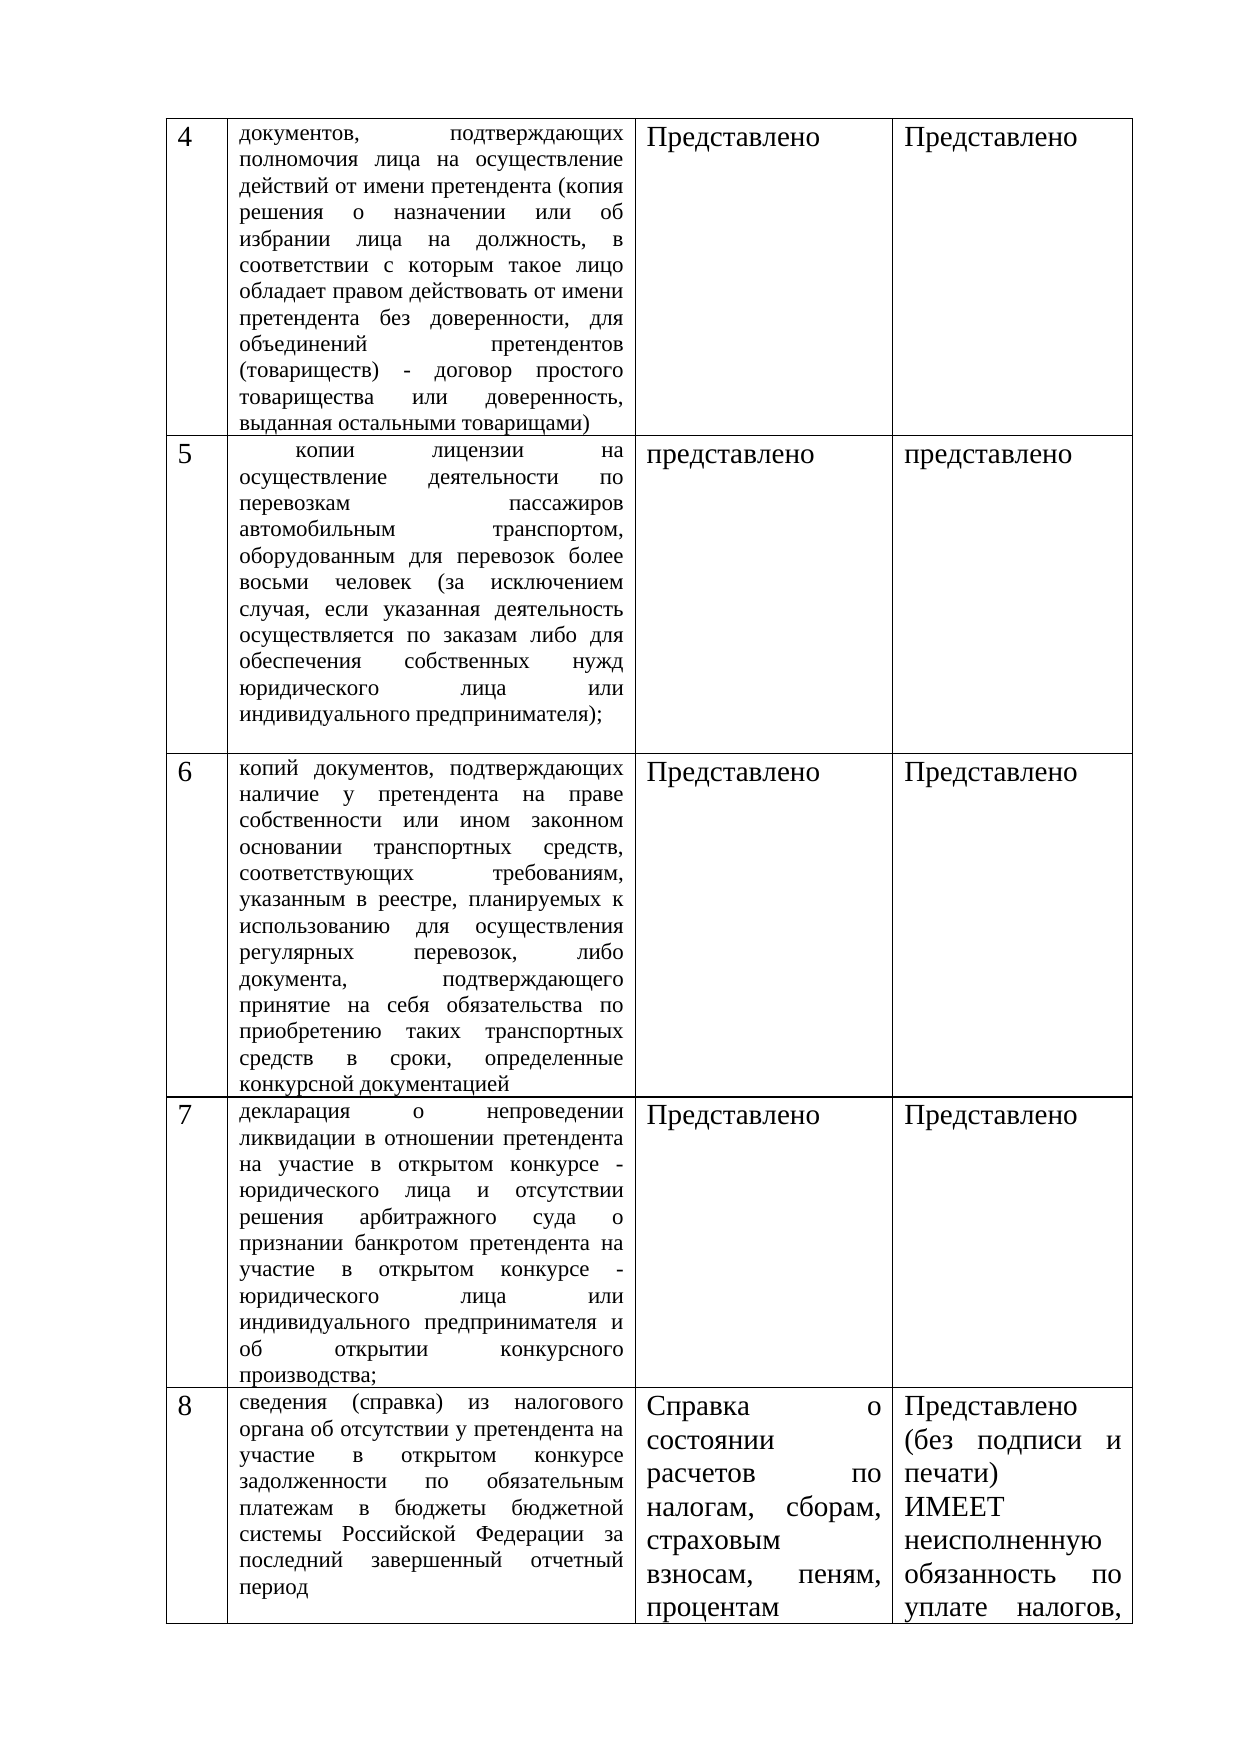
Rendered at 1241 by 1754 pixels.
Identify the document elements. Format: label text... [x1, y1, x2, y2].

table_cell представлено [636, 436, 892, 753]
table_cell копии лицензии на осуществление деятельности по перевозкам пассажиров автомобильным транспортом, оборудованным для перевозок более восьми человек (за исключением случая, если указанная деятельность осуществляется по заказам либо для обеспечения собственных нужд юридического лица или индивидуального предпринимателя); [228, 436, 635, 753]
table_cell представлено [893, 436, 1132, 753]
table_cell документов, подтверждающих полномочия лица на осуществление действий от имени претендента (копия решения о назначении или об избрании лица на должность, в соответствии с которым такое лицо обладает правом действовать от имени претендента без доверенности, для объединений претендентов (товариществ) - договор простого товарищества или доверенность, выданная остальными товарищами) [228, 119, 635, 435]
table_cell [636, 1388, 892, 1623]
table_cell декларация о непроведении ликвидации в отношении претендента на участие в открытом конкурсе - юридического лица и отсутствии решения арбитражного суда о признании банкротом претендента на участие в открытом конкурсе - юридического лица или индивидуального предпринимателя и об открытии конкурсного производства; [228, 1098, 635, 1387]
table_cell Представлено [636, 119, 892, 435]
table_cell 4 [167, 119, 227, 435]
table_cell Представлено [893, 754, 1132, 1096]
table_cell 7 [167, 1098, 227, 1387]
table_cell Представлено [893, 1098, 1132, 1387]
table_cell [893, 1388, 1132, 1623]
table_cell Представлено [636, 1098, 892, 1387]
table_cell 8 [167, 1388, 227, 1623]
table_cell 5 [167, 436, 227, 753]
table_cell Представлено [893, 119, 1132, 435]
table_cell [228, 1388, 635, 1623]
table_cell копий документов, подтверждающих наличие у претендента на праве собственности или ином законном основании транспортных средств, соответствующих требованиям, указанным в реестре, планируемых к использованию для осуществления регулярных перевозок, либо документа, подтверждающего принятие на себя обязательства по приобретению таких транспортных средств в сроки, определенные конкурсной документацией [228, 754, 635, 1096]
table_cell Представлено [636, 754, 892, 1096]
table_cell 6 [167, 754, 227, 1096]
